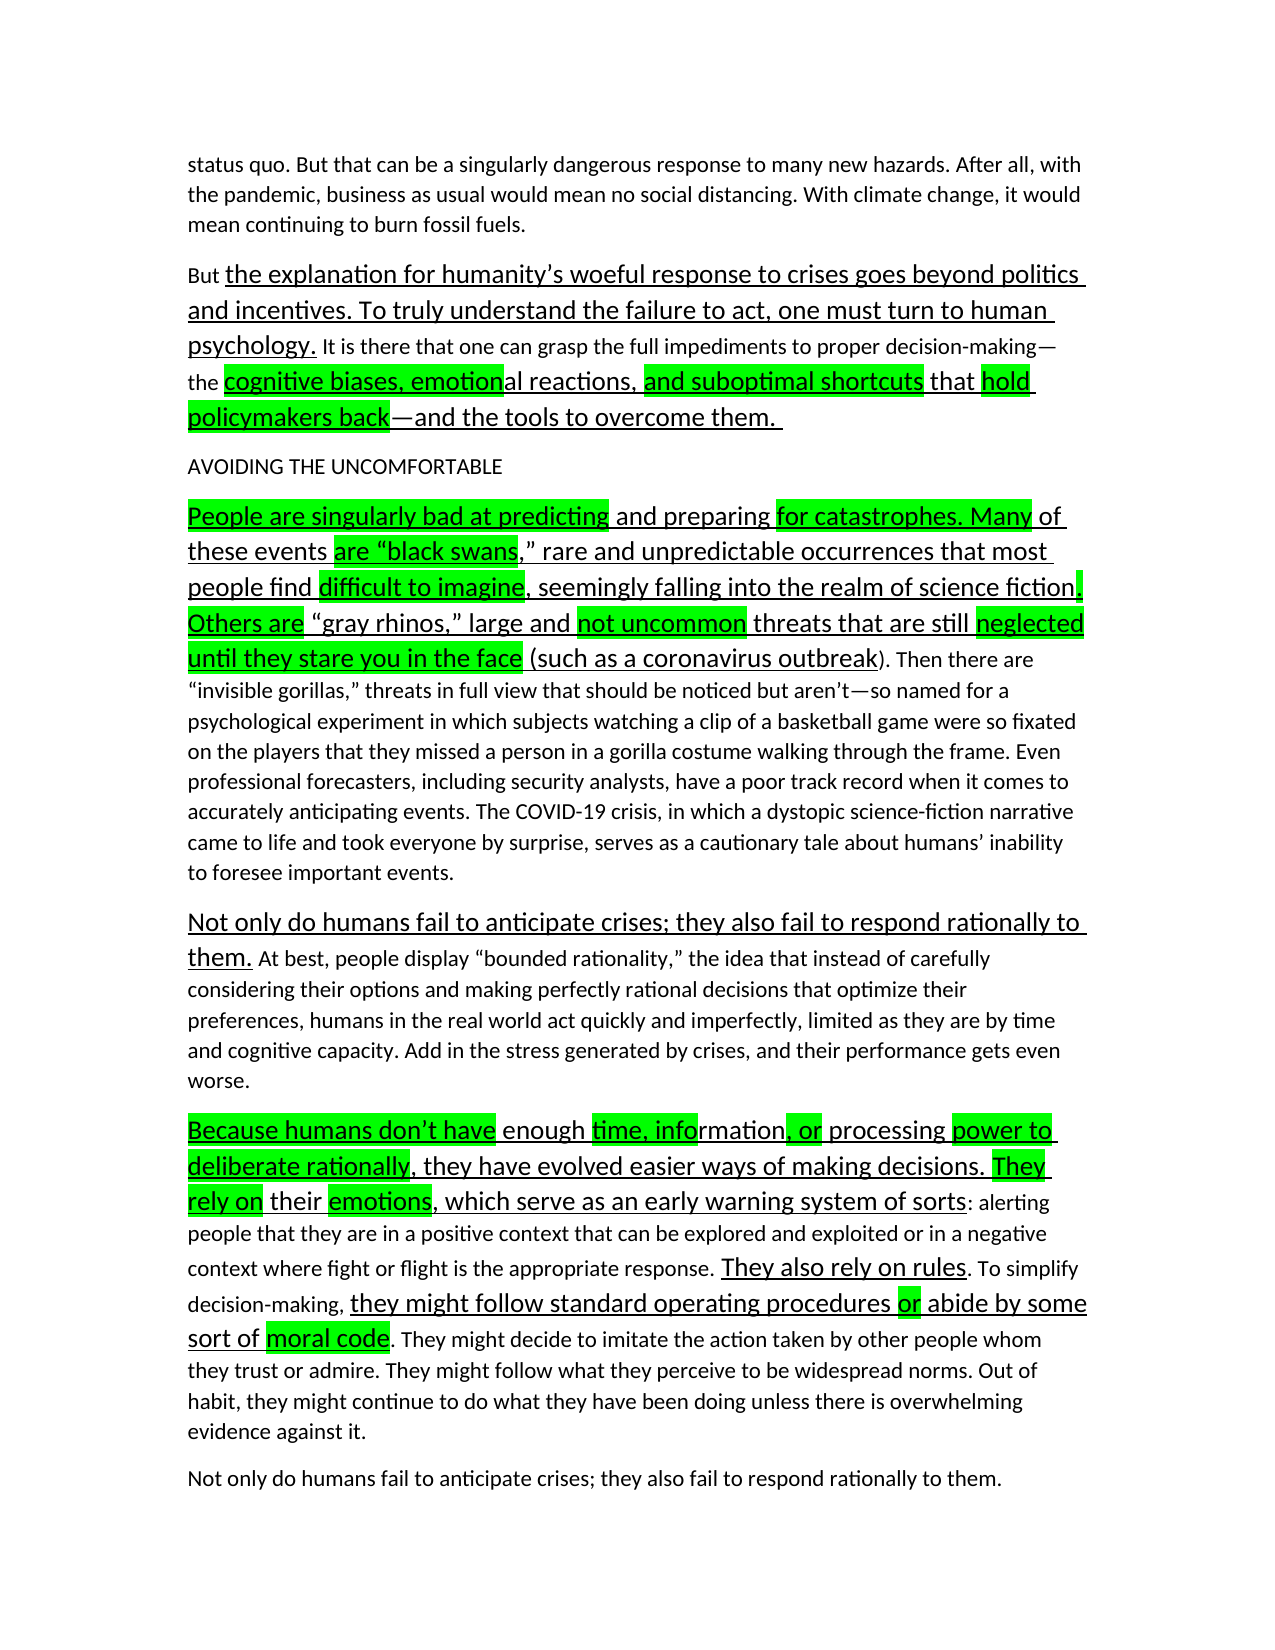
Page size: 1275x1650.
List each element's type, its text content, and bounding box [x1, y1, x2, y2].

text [187, 150, 1087, 238]
text AVOIDING THE UNCOMFORTABLE [187, 452, 1087, 480]
text People are singularly bad at predicting and preparing for catastrophes. Many of these events are “black swans,” rare and unpredictable occurrences that most people find difficult to imagine, seemingly falling into the realm of science fiction. Others are “gray rhinos,” large and not uncommon threats that are still neglected until they stare you in the face (such as a coronavirus outbreak). Then there are “invisible gorillas,” threats in full view that should be noticed but aren’t—so named for a psychological experiment in which subjects watching a clip of a basketball game were so fixated on the players that they missed a person in a gorilla costume walking through the frame. Even professional forecasters, including security analysts, have a poor track record when it comes to accurately anticipating events. The COVID-19 crisis, in which a dystopic science-fiction narrative came to life and took everyone by surprise, serves as a cautionary tale about humans’ inability to foresee important events. [187, 499, 1087, 886]
text Because humans don’t have enough time, information, or processing power to deliberate rationally, they have evolved easier ways of making decisions. They rely on their emotions, which serve as an early warning system of sorts: alerting people that they are in a positive context that can be explored and exploited or in a negative context where fight or flight is the appropriate response. They also rely on rules. To simplify decision-making, they might follow standard operating procedures or abide by some sort of moral code. They might decide to imitate the action taken by other people whom they trust or admire. They might follow what they perceive to be widespread norms. Out of habit, they might continue to do what they have been doing unless there is overwhelming evidence against it. [187, 1113, 1087, 1445]
text Not only do humans fail to anticipate crises; they also fail to respond rationally to them. [187, 1464, 1087, 1492]
text Not only do humans fail to anticipate crises; they also fail to respond rationally to them. At best, people display “bounded rationality,” the idea that instead of carefully considering their options and making perfectly rational decisions that optimize their preferences, humans in the real world act quickly and imperfectly, limited as they are by time and cognitive capacity. Add in the stress generated by crises, and their performance gets even worse. [187, 934, 1087, 1094]
text But the explanation for humanity’s woeful response to crises goes beyond politics and incentives. To truly understand the failure to act, one must turn to human psychology. It is there that one can grasp the full impediments to proper decision-making—the cognitive biases, emotional reactions, and suboptimal shortcuts that hold policymakers back—and the tools to overcome them. [187, 257, 1087, 433]
